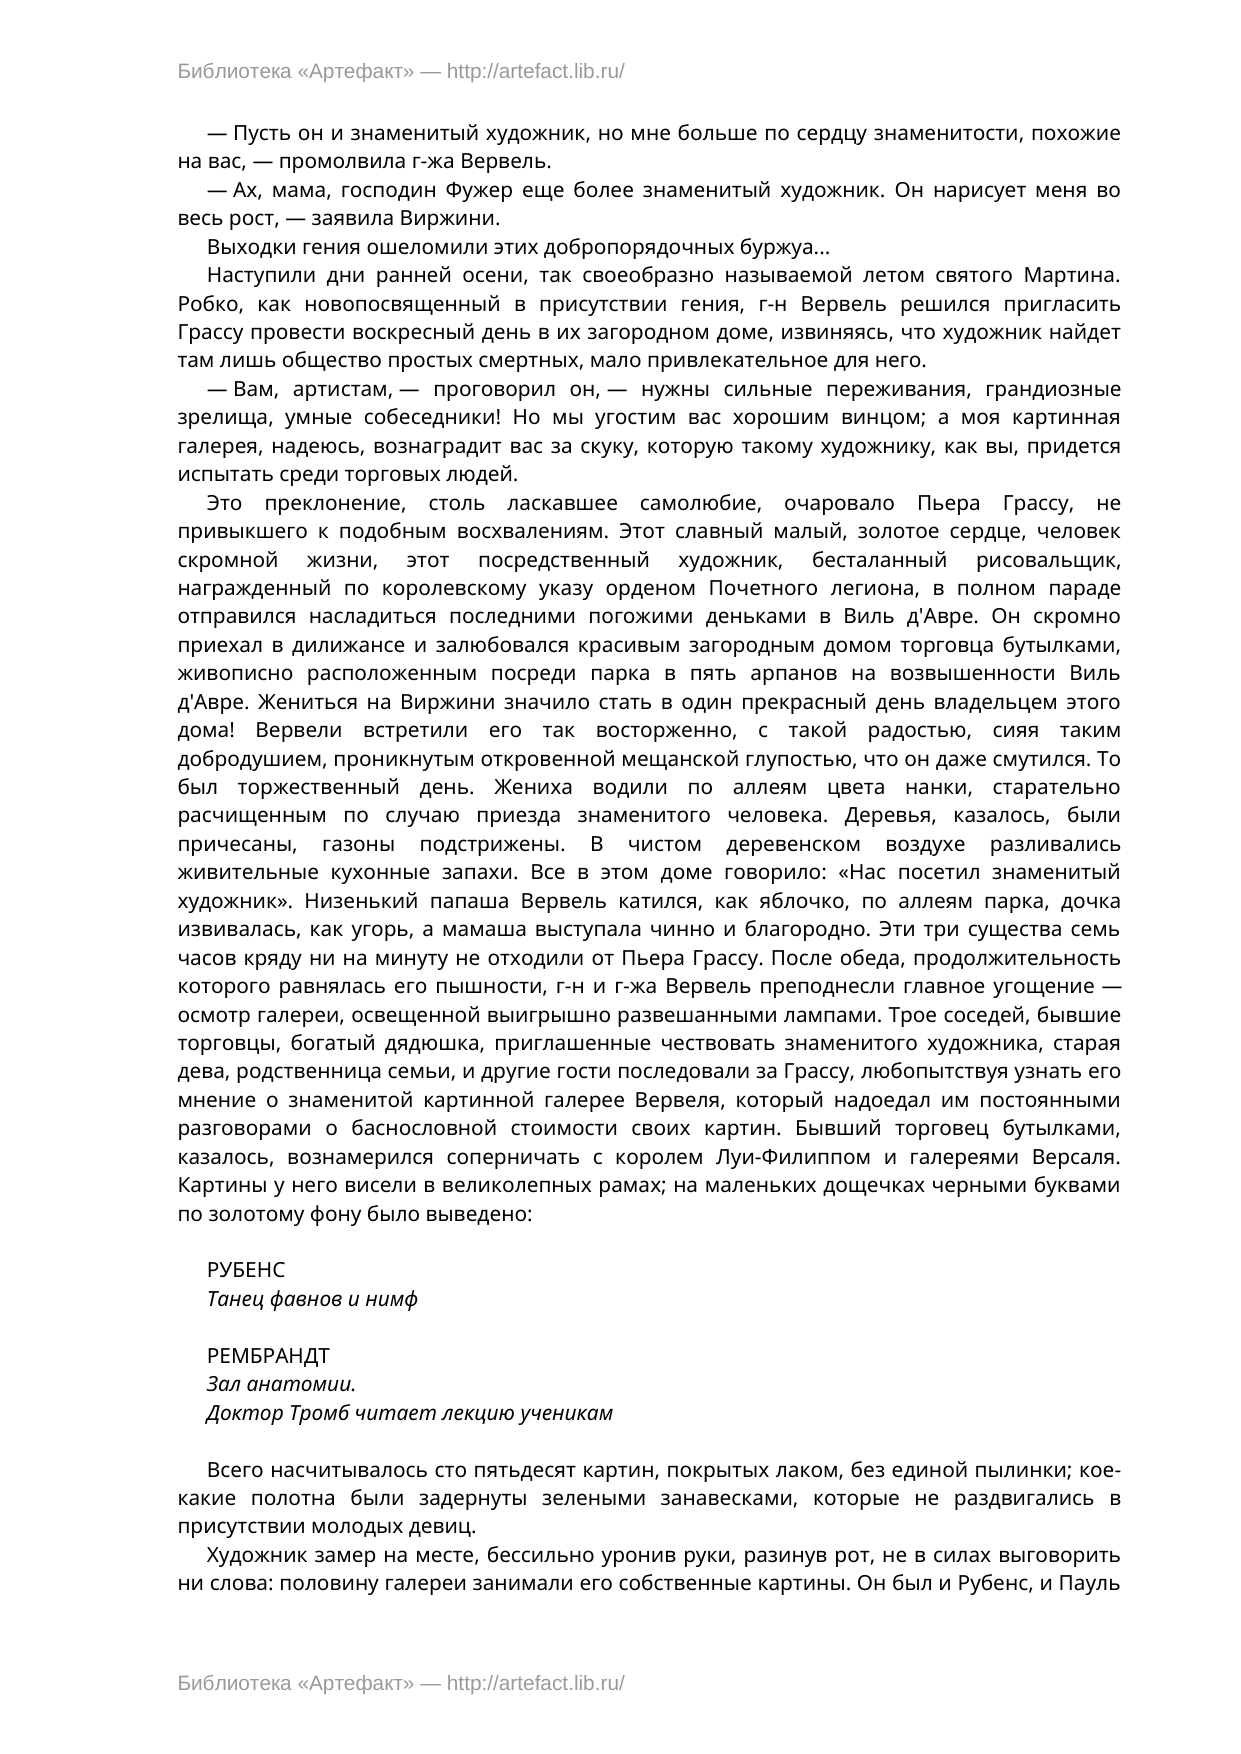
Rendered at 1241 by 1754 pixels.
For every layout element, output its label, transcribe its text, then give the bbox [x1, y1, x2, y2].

text Танец фавнов и нимф [177, 1284, 1122, 1312]
text — Вам, артистам, — проговорил он, — нужны сильные переживания, грандиозные зрелища, умные собеседники! Но мы угостим вас хорошим винцом; а моя картинная галерея, надеюсь, вознаградит вас за скуку, которую такому художнику, как вы, придется испытать среди торговых людей. [177, 374, 1122, 488]
text РУБЕНС [177, 1256, 1122, 1284]
text РЕМБРАНДТ [177, 1341, 1122, 1369]
text Наступили дни ранней осени, так своеобразно называемой летом святого Мартина. Робко, как новопосвященный в присутствии гения, г-н Вервель решился пригласить Грассу провести воскресный день в их загородном доме, извиняясь, что художник найдет там лишь общество простых смертных, мало привлекательное для него. [177, 260, 1122, 374]
text Доктор Тромб читает лекцию ученикам [177, 1398, 1122, 1426]
text — Пусть он и знаменитый художник, но мне больше по сердцу знаменитости, похожие на вас, — промолвила г-жа Вервель. [177, 118, 1122, 175]
text Зал анатомии. [177, 1369, 1122, 1398]
text — Ах, мама, господин Фужер еще более знаменитый художник. Он нарисует меня во весь рост, — заявила Виржини. [177, 175, 1122, 232]
text Выходки гения ошеломили этих добропорядочных буржуа... [177, 232, 1122, 260]
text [177, 1540, 1122, 1597]
text Это преклонение, столь ласкавшее самолюбие, очаровало Пьера Грассу, не привыкшего к подобным восхвалениям. Этот славный малый, золотое сердце, человек скромной жизни, этот посредственный художник, бесталанный рисовальщик, награжденный по королевскому указу орденом Почетного легиона, в полном параде отправился насладиться последними погожими деньками в Виль д'Авре. Он скромно приехал в дилижансе и залюбовался красивым загородным домом торговца бутылками, живописно расположенным посреди парка в пять арпанов на возвышенности Виль д'Авре. Жениться на Виржини значило стать в один прекрасный день владельцем этого дома! Вервели встретили его так восторженно, с такой радостью, сияя таким добродушием, проникнутым откровенной мещанской глупостью, что он даже смутился. То был торжественный день. Жениха водили по аллеям цвета нанки, старательно расчищенным по случаю приезда знаменитого человека. Деревья, казалось, были причесаны, газоны подстрижены. В чистом деревенском воздухе разливались живительные кухонные запахи. Все в этом доме говорило: «Нас посетил знаменитый художник». Низенький папаша Вервель катился, как яблочко, по аллеям парка, дочка извивалась, как угорь, а мамаша выступала чинно и благородно. Эти три существа семь часов кряду ни на минуту не отходили от Пьера Грассу. После обеда, продолжительность которого равнялась его пышности, г-н и г-жа Вервель преподнесли главное угощение — осмотр галереи, освещенной выигрышно развешанными лампами. Трое соседей, бывшие торговцы, богатый дядюшка, приглашенные чествовать знаменитого художника, старая дева, родственница семьи, и другие гости последовали за Грассу, любопытствуя узнать его мнение о знаменитой картинной галерее Вервеля, который надоедал им постоянными разговорами о баснословной стоимости своих картин. Бывший торговец бутылками, казалось, вознамерился соперничать с королем Луи-Филиппом и галереями Версаля. Картины у него висели в великолепных рамах; на маленьких дощечках черными буквами по золотому фону было выведено: [177, 488, 1122, 1227]
text Всего насчитывалось сто пятьдесят картин, покрытых лаком, без единой пылинки; кое-какие полотна были задернуты зелеными занавесками, которые не раздвигались в присутствии молодых девиц. [177, 1455, 1122, 1540]
